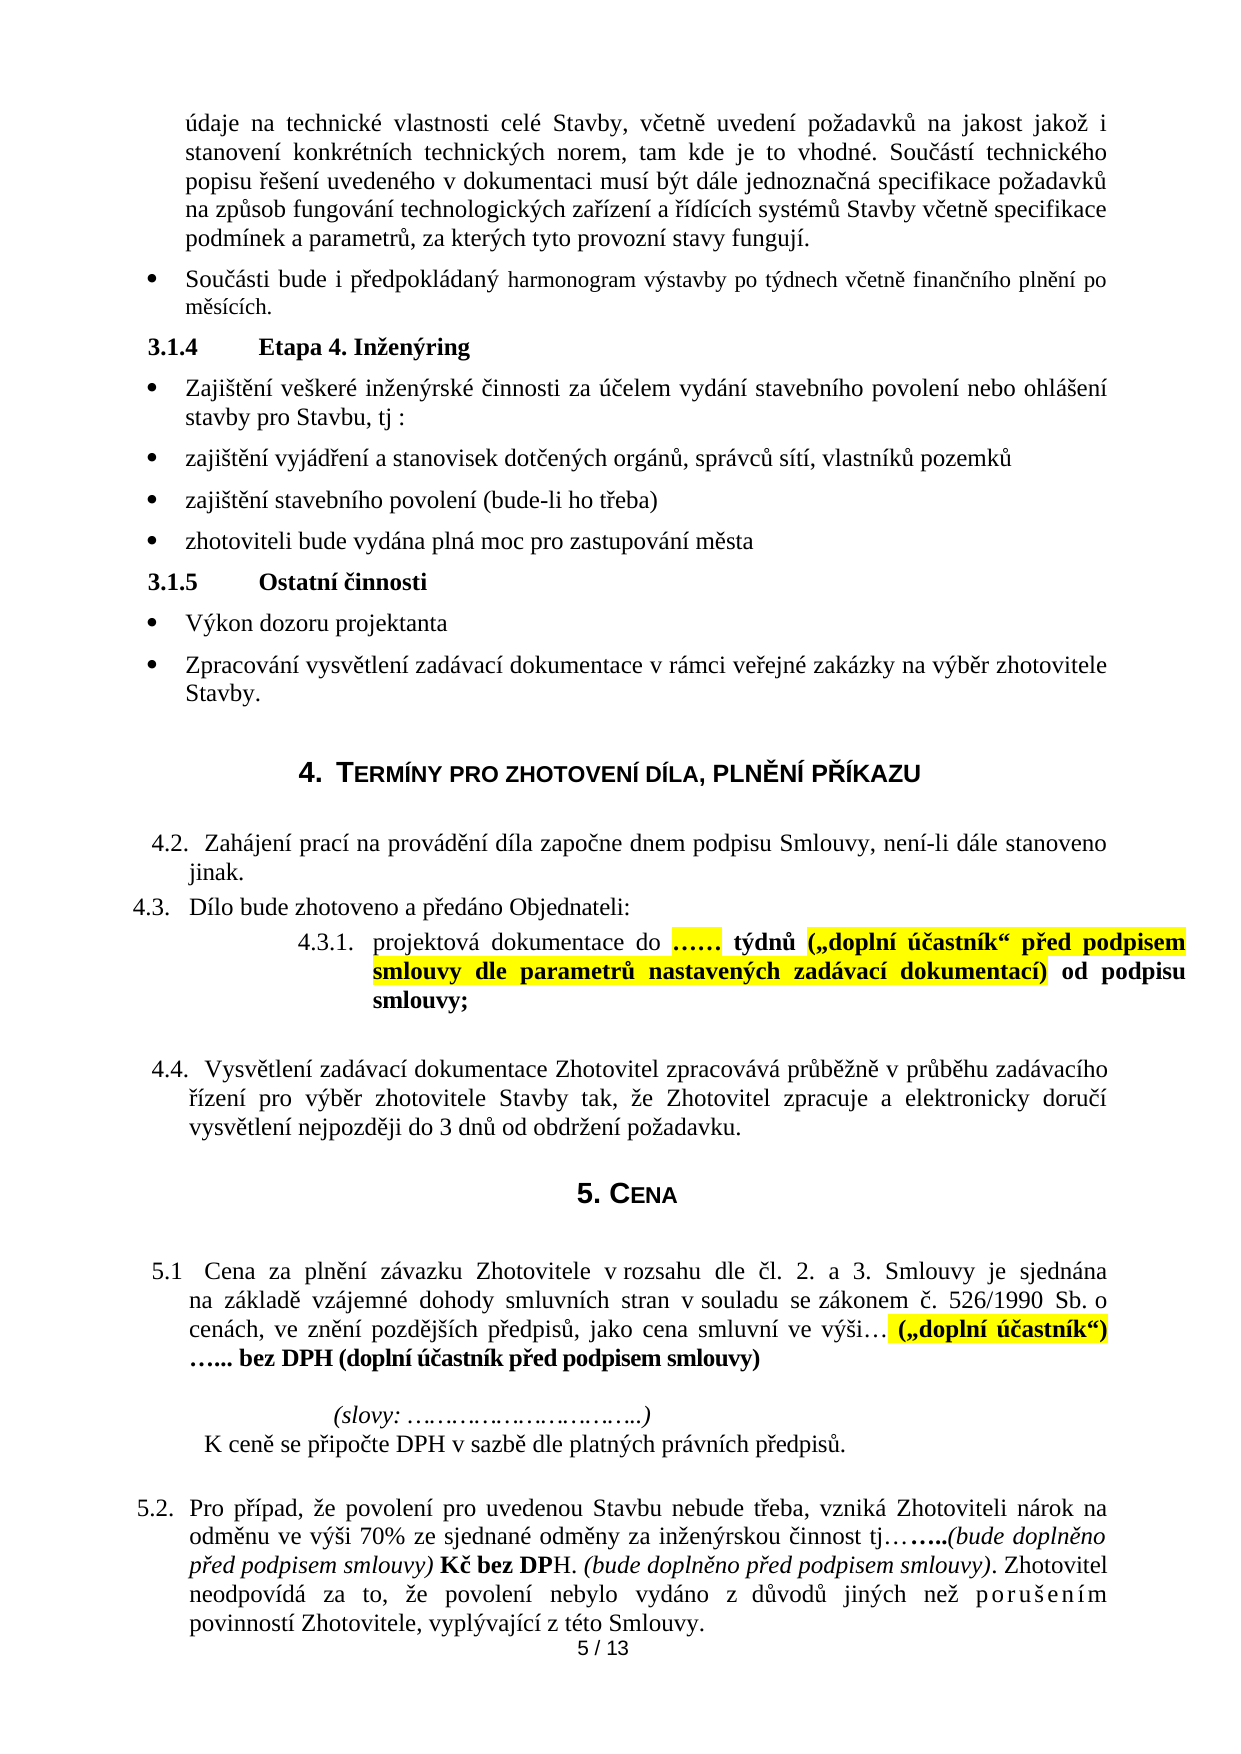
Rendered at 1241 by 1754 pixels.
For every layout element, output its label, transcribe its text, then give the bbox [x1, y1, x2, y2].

list zajištění stavebního povolení (bude-li ho třeba) [148, 485, 1108, 513]
list Vysvětlení zadávací dokumentace Zhotovitel zpracovává průběžně v průběhu zadávacího řízení pro výběr zhotovitele Stavby tak, že Zhotovitel zpracuje a elektronicky doručí vysvětlení nejpozději do 3 dnů od obdržení požadavku. [151, 1054, 1108, 1141]
list projektová dokumentace do …… týdnů („doplní účastník“ před podpisem smlouvy dle parametrů nastavených zadávací dokumentací) od podpisu smlouvy; [298, 927, 1186, 1013]
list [148, 108, 1108, 252]
list CENA [577, 1176, 1186, 1210]
text 3.1.4 Etapa 4. Inženýring [148, 332, 1108, 361]
list Výkon dozoru projektanta [148, 608, 1108, 637]
list TERMÍNY PRO ZHOTOVENÍ DÍLA, PLNĚNÍ PŘÍKAZU [33, 755, 1186, 789]
text K ceně se připočte DPH v sazbě dle platných právních předpisů. [204, 1429, 1186, 1458]
list Pro případ, že povolení pro uvedenou Stavbu nebude třeba, vzniká Zhotoviteli nárok na odměnu ve výši 70% ze sjednané odměny za inženýrskou činnost tj……..(bude doplněno před podpisem smlouvy) Kč bez DPH. (bude doplněno před podpisem smlouvy). Zhotovitel neodpovídá za to, že povolení nebylo vydáno z důvodů jiných než porušením povinností Zhotovitele, vyplývající z této Smlouvy. [137, 1493, 1108, 1636]
list zajištění vyjádření a stanovisek dotčených orgánů, správců sítí, vlastníků pozemků [148, 443, 1108, 472]
text (slovy: …………………………..) [258, 1400, 1186, 1429]
list Zahájení prací na provádění díla započne dnem podpisu Smlouvy, není-li dále stanoveno jinak. [151, 828, 1107, 886]
list Zpracování vysvětlení zadávací dokumentace v rámci veřejné zakázky na výběr zhotovitele Stavby. [148, 650, 1108, 707]
text 3.1.5 Ostatní činnosti [148, 567, 1108, 596]
list Zajištění veškeré inženýrské činnosti za účelem vydání stavebního povolení nebo ohlášení stavby pro Stavbu, tj : [148, 373, 1108, 431]
list Dílo bude zhotoveno a předáno Objednateli: [133, 892, 1186, 921]
list Cena za plnění závazku Zhotovitele v rozsahu dle čl. 2. a 3. Smlouvy je sjednána na základě vzájemné dohody smluvních stran v souladu se zákonem č. 526/1990 Sb. o cenách, ve znění pozdějších předpisů, jako cena smluvní ve výši… („doplní účastník“)…... bez DPH (doplní účastník před podpisem smlouvy) [151, 1256, 1108, 1371]
list Součásti bude i předpokládaný harmonogram výstavby po týdnech včetně finančního plnění po měsících. [148, 264, 1108, 320]
list zhotoviteli bude vydána plná moc pro zastupování města [148, 526, 1108, 555]
